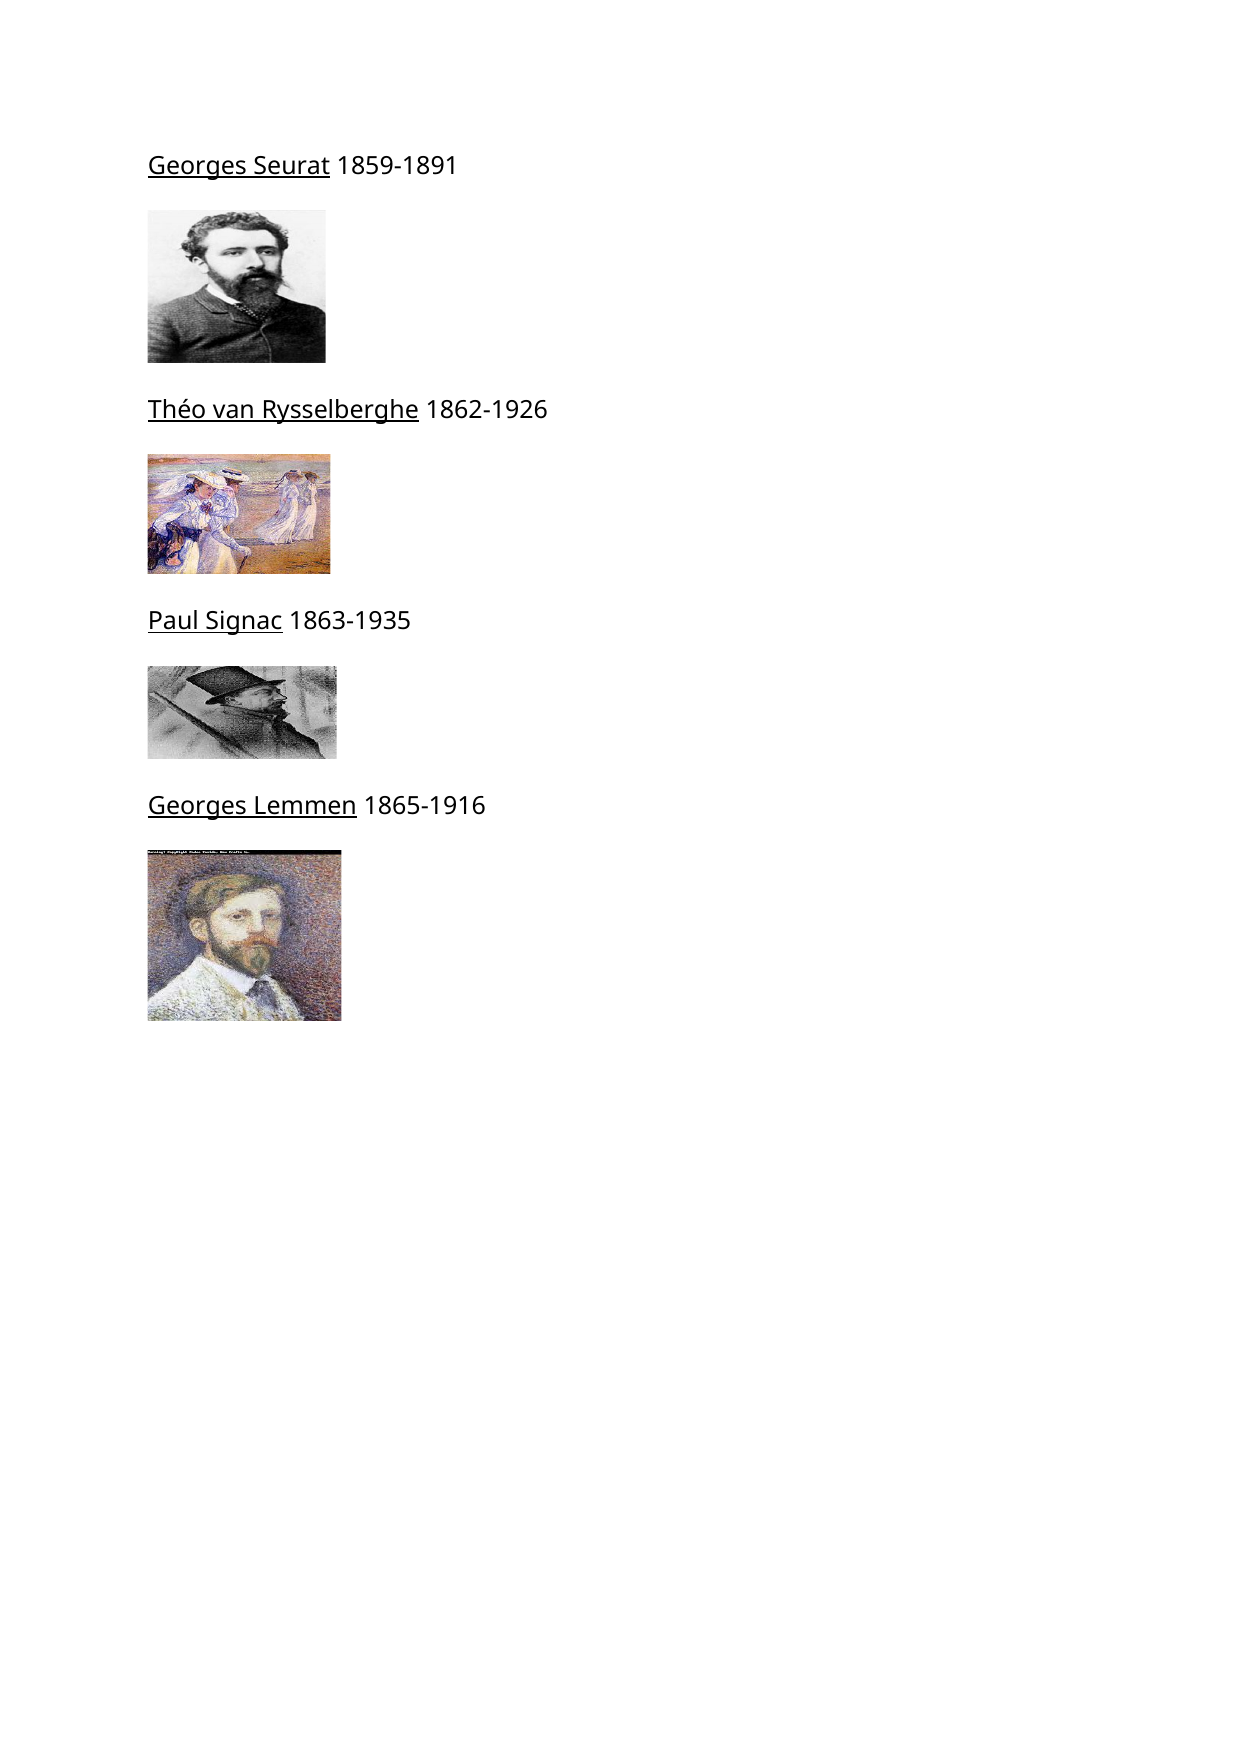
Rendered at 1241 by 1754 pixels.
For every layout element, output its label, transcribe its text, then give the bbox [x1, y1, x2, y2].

picture [147, 666, 337, 759]
picture [147, 850, 342, 1021]
text Georges Lemmen 1865-1916 [148, 787, 1093, 821]
text Paul Signac 1863-1935 [148, 603, 1093, 637]
text Théo van Rysselberghe 1862-1926 [148, 392, 1093, 426]
text Georges Seurat 1859-1891 [148, 148, 1093, 182]
picture [147, 210, 326, 363]
picture [147, 454, 331, 574]
